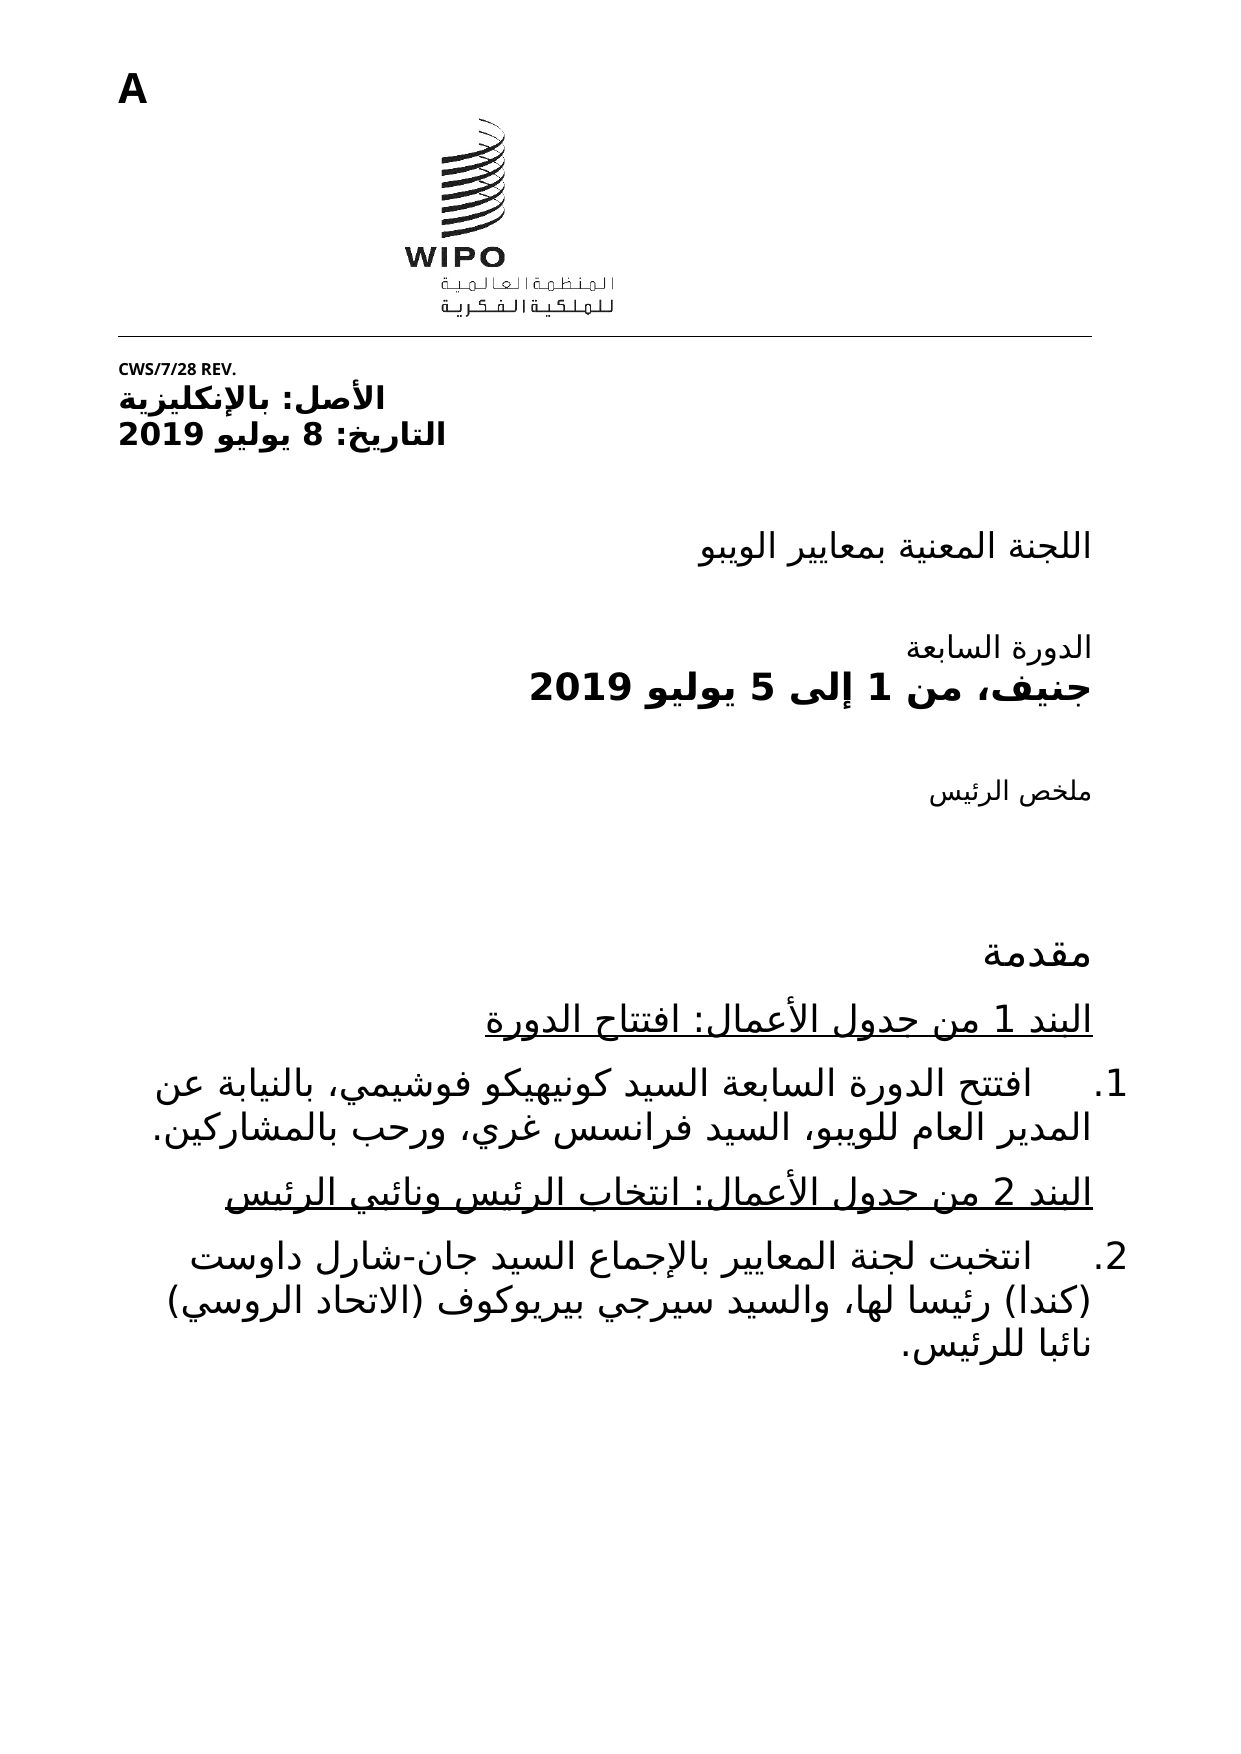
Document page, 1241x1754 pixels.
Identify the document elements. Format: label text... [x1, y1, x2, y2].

picture [402, 115, 620, 324]
text A [118, 59, 1092, 116]
text التاريخ: 8 يوليو 2019 [118, 417, 1092, 453]
subtitle اللجنة المعنية بمعايير الويبو [118, 526, 1092, 567]
text جنيف، من 1 إلى 5 يوليو 2019 [118, 666, 1092, 709]
subtitle البند 2 من جدول الأعمال: انتخاب الرئيس ونائبي الرئيس [118, 1170, 1092, 1214]
text انتخبت لجنة المعايير بالإجماع السيد جان-شارل داوست (كندا) رئيسا لها، والسيد سيرجي بيريوكوف (الاتحاد الروسي) نائبا للرئيس. [118, 1235, 1092, 1366]
subtitle البند 1 من جدول الأعمال: افتتاح الدورة [118, 998, 1092, 1041]
text ملخص الرئيس [118, 775, 1092, 806]
text الدورة السابعة [118, 629, 1092, 666]
subtitle مقدمة [118, 928, 1092, 977]
text CWS/7/28 REV. [118, 337, 1092, 380]
text الأصل: بالإنكليزية [118, 380, 1092, 417]
text افتتح الدورة السابعة السيد كونيهيكو فوشيمي، بالنيابة عن المدير العام للويبو، السيد فرانسس غري، ورحب بالمشاركين. [118, 1062, 1092, 1149]
